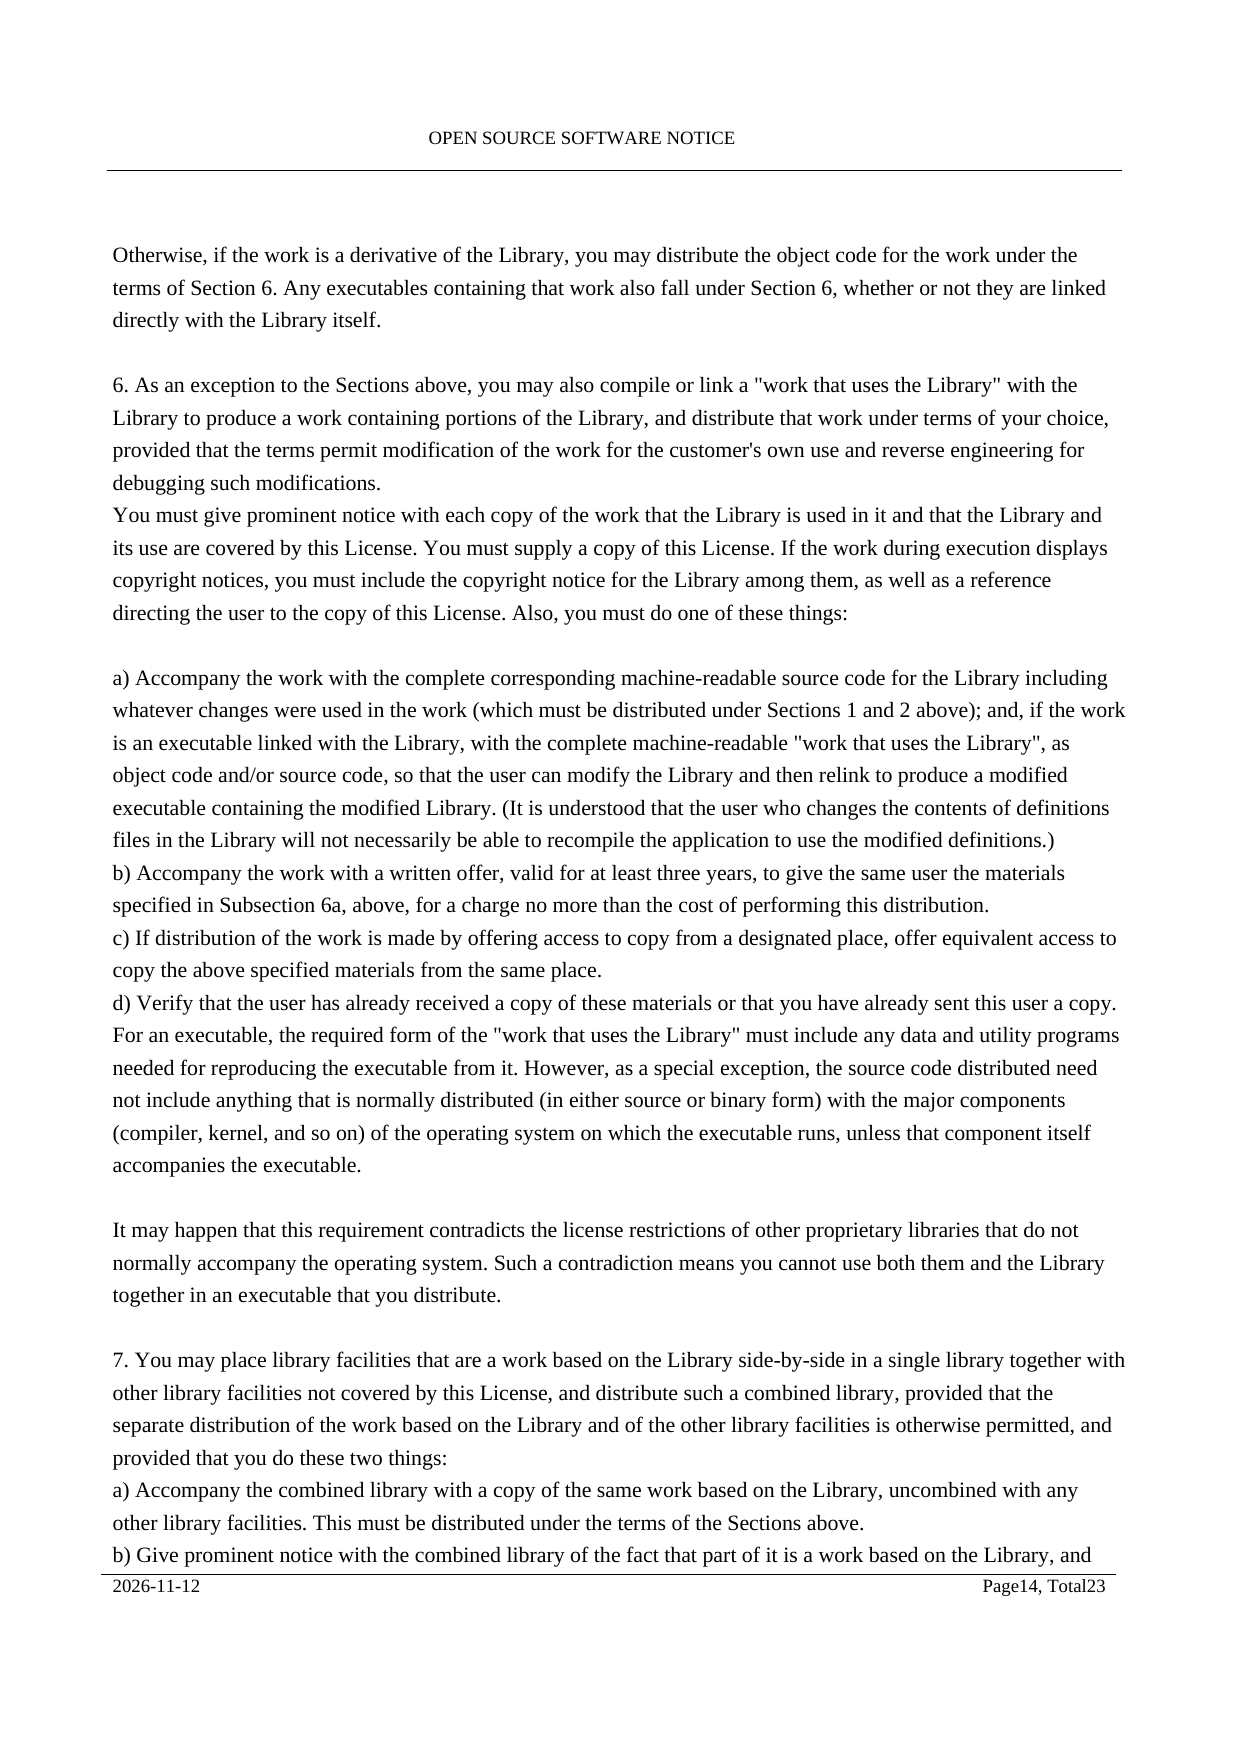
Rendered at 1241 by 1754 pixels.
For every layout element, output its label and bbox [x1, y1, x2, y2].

text [112, 206, 1128, 1571]
